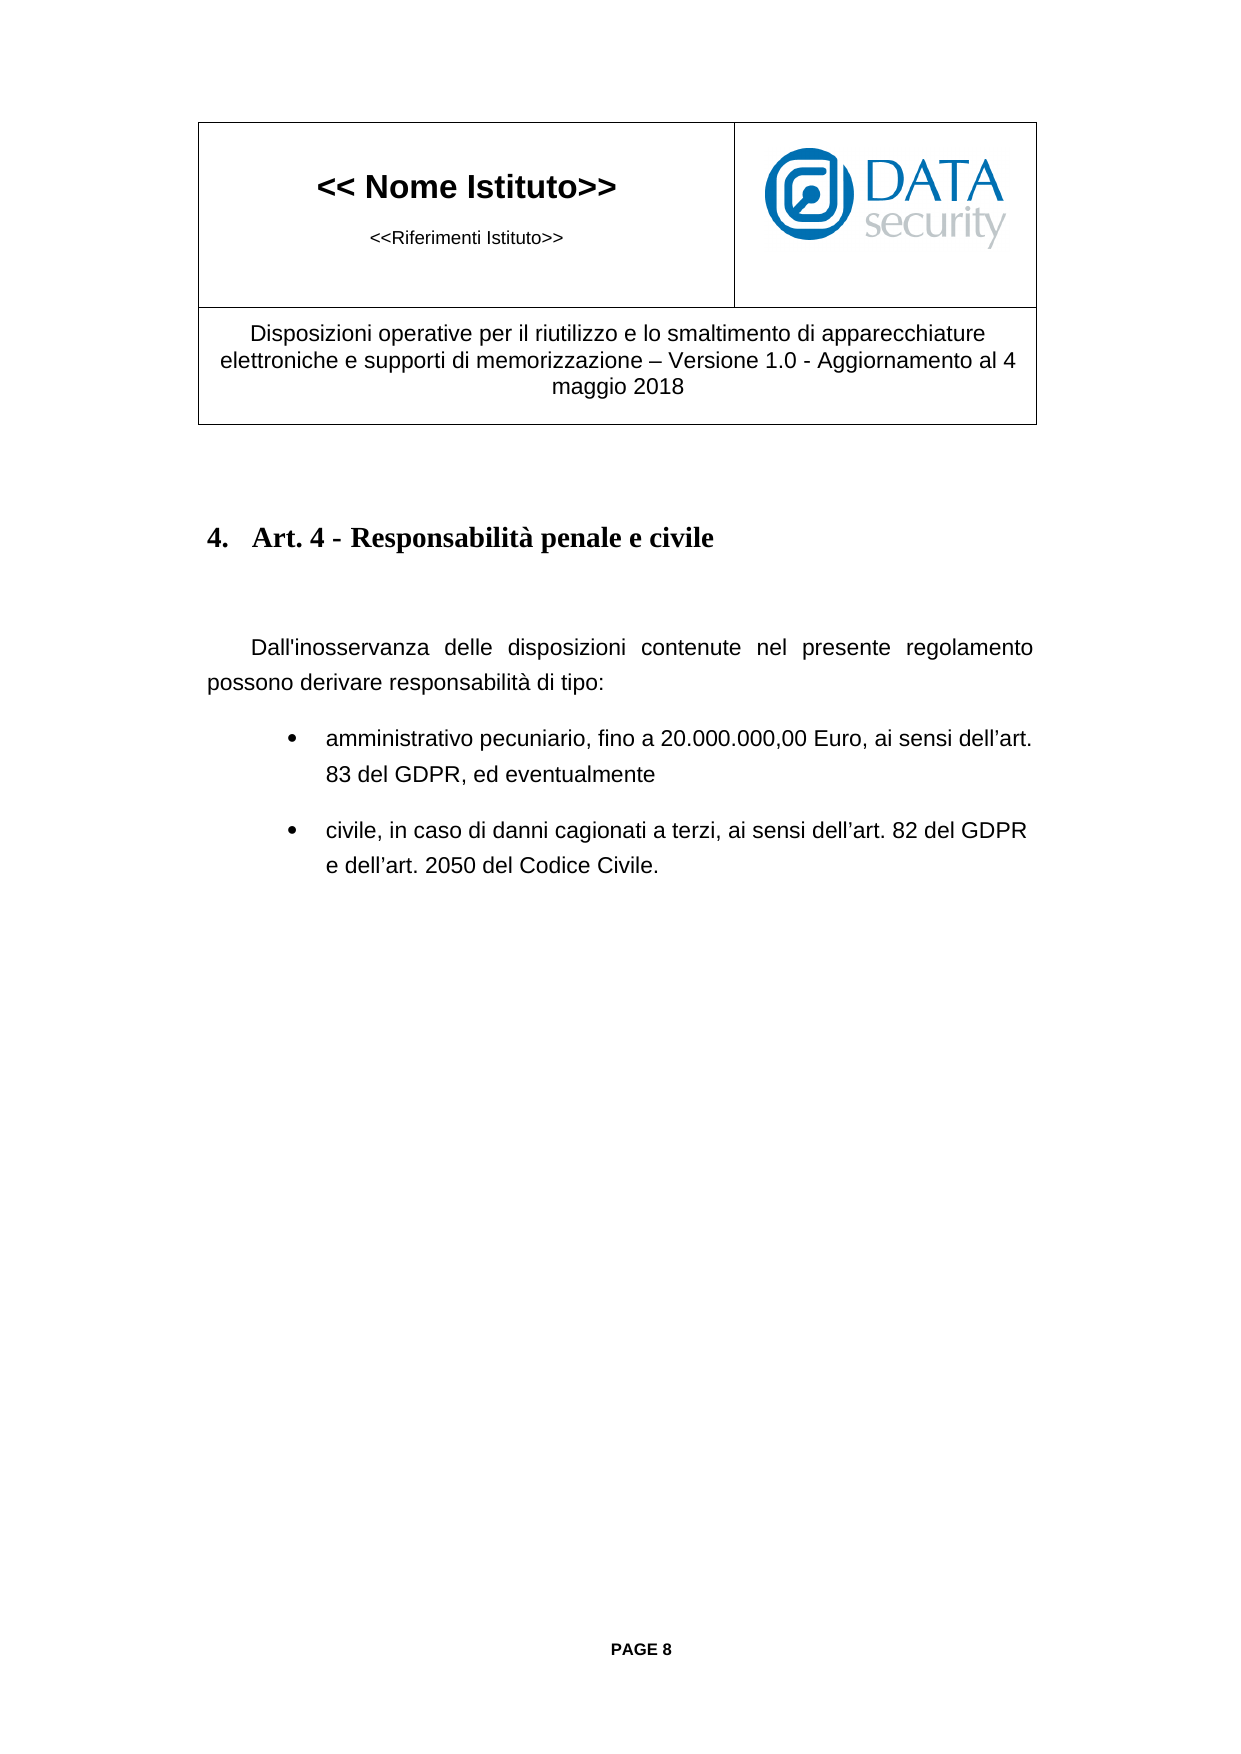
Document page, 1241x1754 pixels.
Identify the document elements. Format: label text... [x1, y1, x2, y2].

list civile, in caso di danni cagionati a terzi, ai sensi dell’art. 82 del GDPR e dell’art. 2050 del Codice Civile. [288, 810, 1033, 881]
list amministrativo pecuniario, fino a 20.000.000,00 Euro, ai sensi dell’art. 83 del GDPR, ed eventualmente [288, 718, 1033, 789]
picture [764, 147, 1010, 252]
title Art. - Responsabilità penale e civile [207, 520, 1033, 554]
text Dall'inosservanza delle disposizioni contenute nel presente regolamento possono derivare responsabilità di tipo: [207, 627, 1033, 697]
